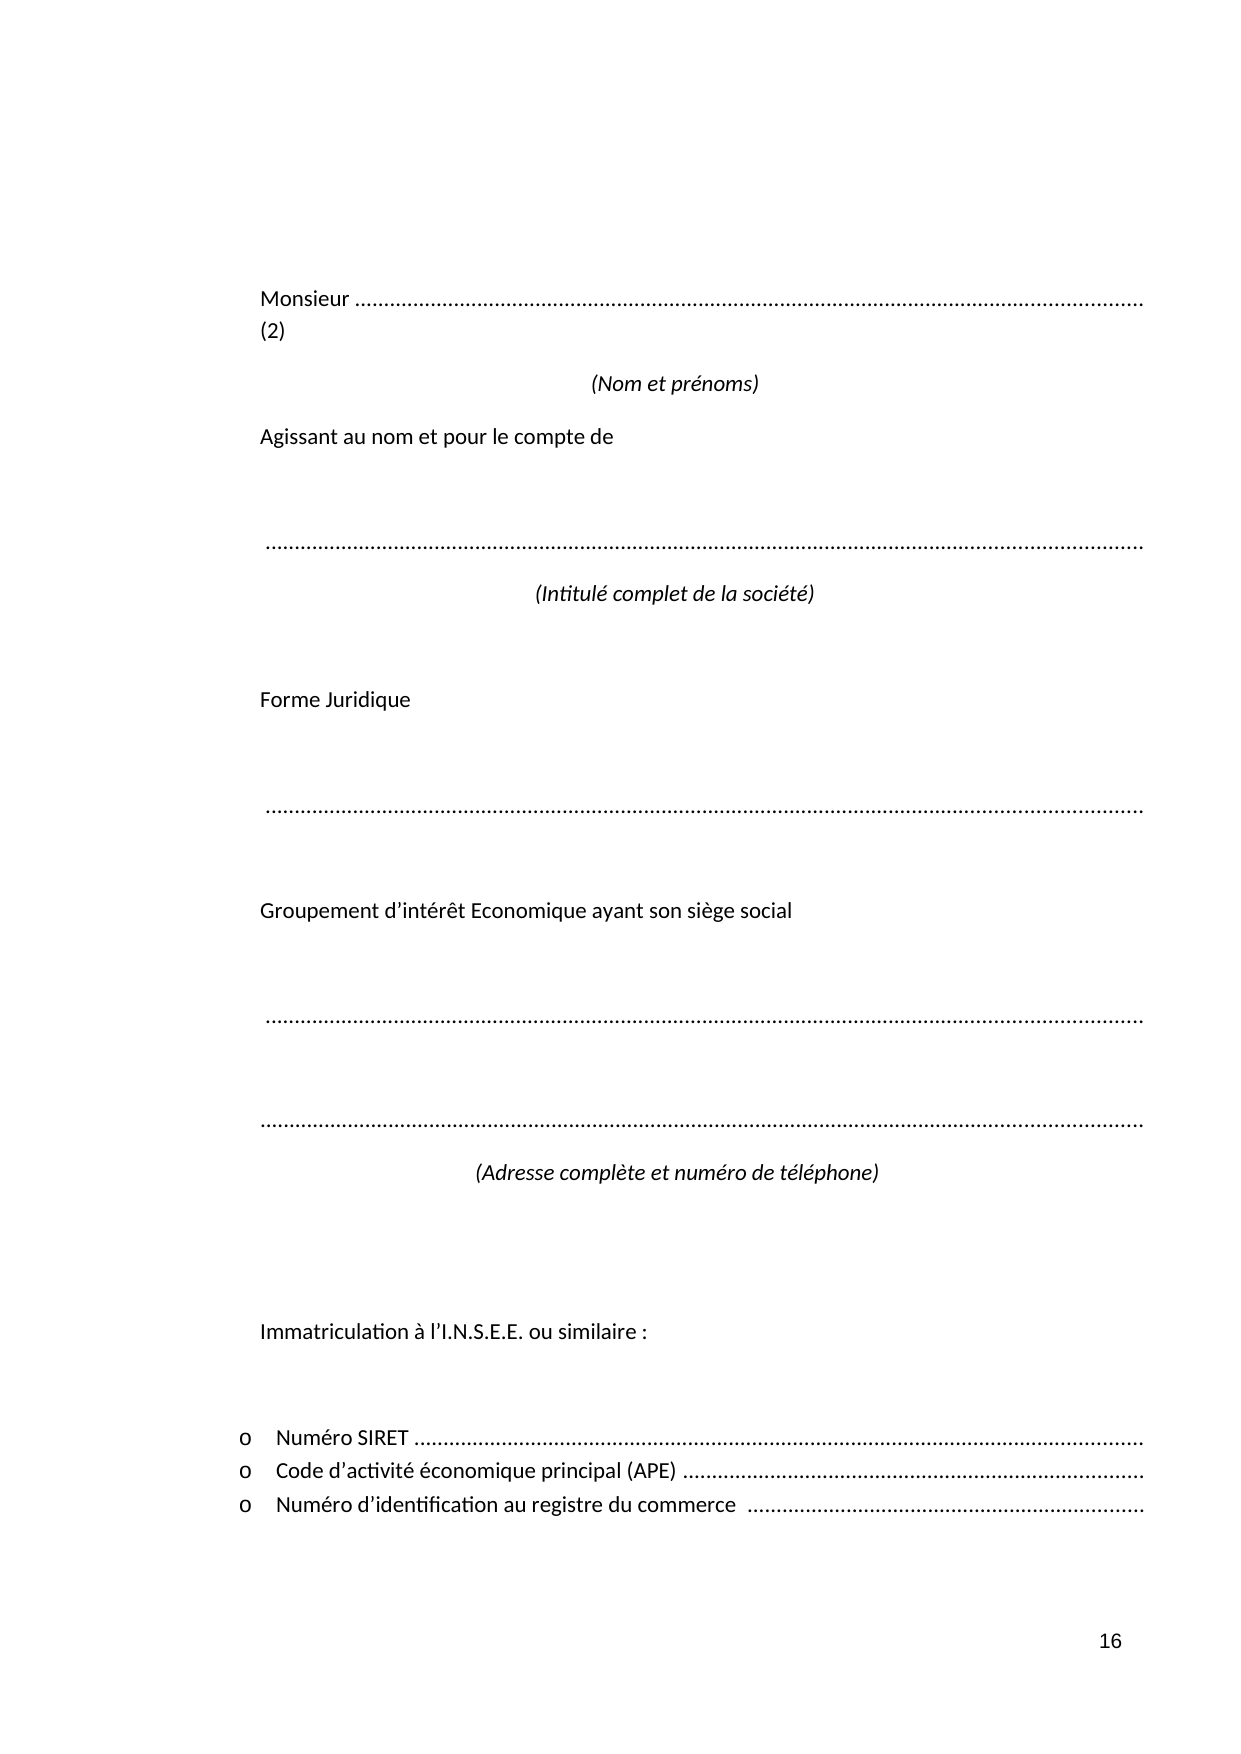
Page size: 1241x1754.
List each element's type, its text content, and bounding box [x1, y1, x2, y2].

text Monsieur (2) [260, 284, 1092, 344]
text Immatriculation à l’I.N.S.E.E. ou similaire : [260, 1317, 1092, 1345]
text Groupement d’intérêt Economique ayant son siège social [260, 896, 1092, 924]
text (Intitulé complet de la société) [260, 579, 1092, 608]
list Numéro SIRET [238, 1423, 1092, 1452]
text Forme Juridique [260, 686, 1092, 714]
text Agissant au nom et pour le compte de [260, 422, 1092, 450]
list Numéro d’identification au registre du commerce [238, 1490, 1092, 1519]
text (Nom et prénoms) [260, 369, 1092, 397]
text (Adresse complète et numéro de téléphone) [260, 1158, 1092, 1186]
list Code d’activité économique principal (APE) [238, 1456, 1092, 1486]
